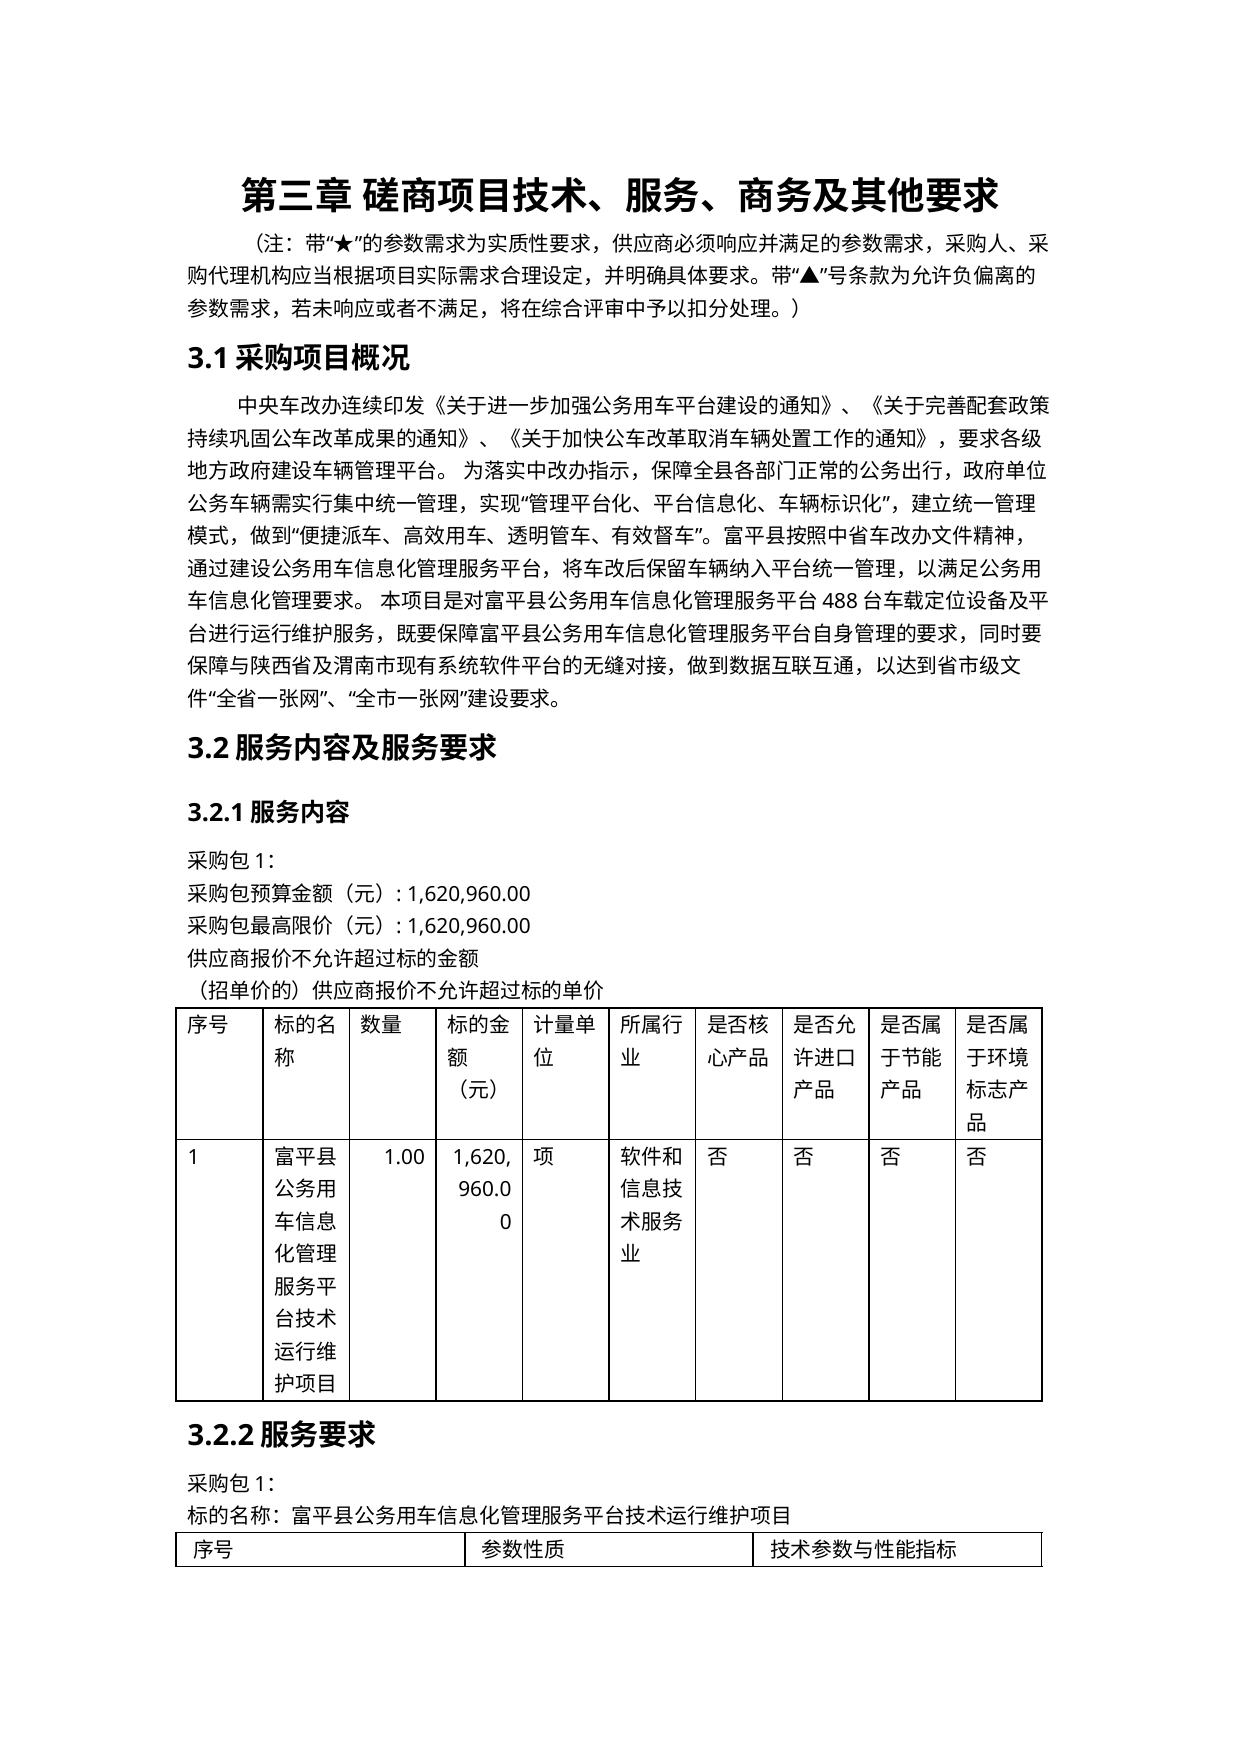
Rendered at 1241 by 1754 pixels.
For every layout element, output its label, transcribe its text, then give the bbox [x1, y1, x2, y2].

table_cell 否 [696, 1140, 782, 1400]
table_header 是否属于节能产品 [870, 1009, 955, 1138]
table_cell 1 [177, 1140, 262, 1400]
text 供应商报价不允许超过标的金额 [187, 942, 1053, 974]
text 3.2.2服务要求 [187, 1402, 1053, 1467]
text 采购包预算金额（元）: 1,620,960.00 [187, 877, 1053, 909]
table_header 标的名称 [264, 1009, 349, 1138]
text 采购包1： [187, 1467, 1053, 1499]
table_cell 软件和信息技术服务业 [610, 1140, 695, 1400]
text 3.1采购项目概况 [187, 324, 1053, 389]
text （注：带“★”的参数需求为实质性要求，供应商必须响应并满足的参数需求，采购人、采购代理机构应当根据项目实际需求合理设定，并明确具体要求。带“▲”号条款为允许负偏离的参数需求，若未响应或者不满足，将在综合评审中予以扣分处理。） [187, 227, 1053, 324]
table_header 序号 [177, 1533, 464, 1566]
table_cell 否 [956, 1140, 1041, 1400]
table_cell 富平县公务用车信息化管理服务平台技术运行维护项目 [264, 1140, 349, 1400]
table_header 是否核心产品 [696, 1009, 782, 1138]
table_header 参数性质 [466, 1533, 752, 1566]
table_cell 1.00 [350, 1140, 435, 1400]
text 采购包最高限价（元）: 1,620,960.00 [187, 909, 1053, 942]
text （招单价的）供应商报价不允许超过标的单价 [187, 974, 1053, 1007]
table_cell 否 [783, 1140, 868, 1400]
text 中央车改办连续印发《关于进一步加强公务用车平台建设的通知》、《关于完善配套政策持续巩固公车改革成果的通知》、《关于加快公车改革取消车辆处置工作的通知》，要求各级地方政府建设车辆管理平台。 为落实中改办指示，保障全县各部门正常的公务出行，政府单位公务车辆需实行集中统一管理，实现“管理平台化、平台信息化、车辆标识化”，建立统一管理模式，做到“便捷派车、高效用车、透明管车、有效督车”。富平县按照中省车改办文件精神，通过建设公务用车信息化管理服务平台，将车改后保留车辆纳入平台统一管理，以满足公务用车信息化管理要求。 本项目是对富平县公务用车信息化管理服务平台488台车载定位设备及平台进行运行维护服务，既要保障富平县公务用车信息化管理服务平台自身管理的要求，同时要保障与陕西省及渭南市现有系统软件平台的无缝对接，做到数据互联互通，以达到省市级文件“全省一张网”、“全市一张网”建设要求。 [187, 389, 1053, 714]
table_header 是否允许进口产品 [783, 1009, 868, 1138]
table_header 计量单位 [523, 1009, 608, 1138]
text 标的名称：富平县公务用车信息化管理服务平台技术运行维护项目 [187, 1499, 1053, 1532]
table_header 标的金额 （元） [437, 1009, 522, 1138]
table_header 序号 [177, 1009, 262, 1138]
table_cell 项 [523, 1140, 608, 1400]
text 采购包1： [187, 844, 1053, 877]
text 第三章 磋商项目技术、服务、商务及其他要求 [187, 162, 1053, 227]
table_cell 否 [870, 1140, 955, 1400]
table_header 技术参数与性能指标 [754, 1533, 1041, 1566]
table_header 是否属于环境标志产品 [956, 1009, 1041, 1138]
table_header 数量 [350, 1009, 435, 1138]
text 3.2.1服务内容 [187, 779, 1053, 844]
table_cell 1,620,960.00 [437, 1140, 522, 1400]
text 3.2服务内容及服务要求 [187, 714, 1053, 779]
table_header 所属行业 [610, 1009, 695, 1138]
